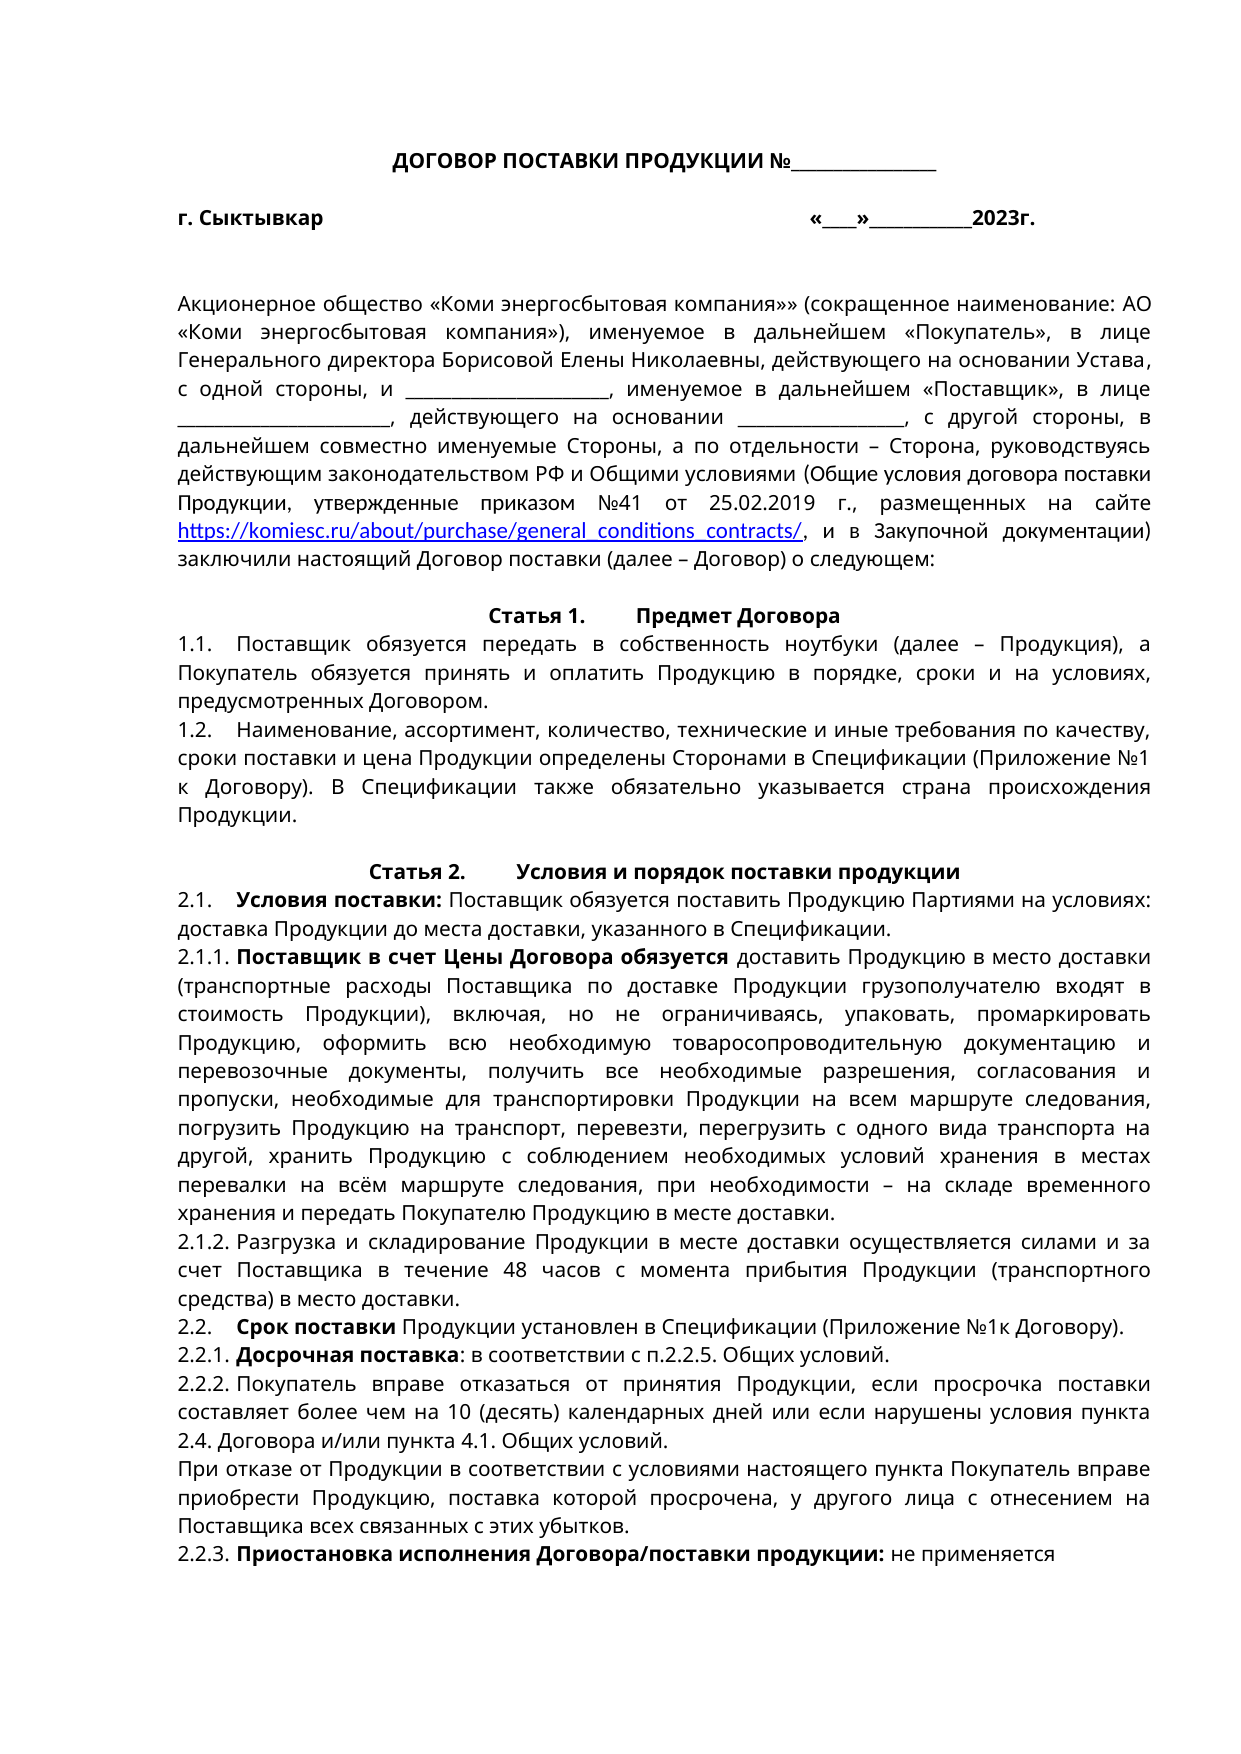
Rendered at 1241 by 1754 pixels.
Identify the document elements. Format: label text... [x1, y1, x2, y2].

list Покупатель вправе отказаться от принятия Продукции, если просрочка поставки составляет более чем на 10 (десять) календарных дней или если нарушены условия пункта 2.4. Договора и/или пункта 4.1. Общих условий. [177, 1369, 1152, 1454]
list Срок поставки Продукции установлен в Спецификации (Приложение №1к Договору). [177, 1312, 1152, 1341]
list Разгрузка и складирование Продукции в месте доставки осуществляется силами и за счет Поставщика в течение 48 часов с момента прибытия Продукции (транспортного средства) в место доставки. [177, 1227, 1152, 1312]
list Приостановка исполнения Договора/поставки продукции: не применяется [177, 1539, 1152, 1568]
list Досрочная поставка: в соответствии с п.2.2.5. Общих условий. [177, 1341, 1152, 1369]
text При отказе от Продукции в соответствии с условиями настоящего пункта Покупатель вправе приобрести Продукцию, поставка которой просрочена, у другого лица с отнесением на Поставщика всех связанных с этих убытков. [177, 1454, 1152, 1539]
text ДОГОВОР ПОСТАВКИ ПРОДУКЦИИ №_________________ [177, 147, 1152, 175]
list Условия и порядок поставки продукции [177, 857, 1152, 886]
list Предмет Договора [177, 601, 1152, 629]
list Наименование, ассортимент, количество, технические и иные требования по качеству, сроки поставки и цена Продукции определены Сторонами в Спецификации (Приложение №1 к Договору). В Спецификации также обязательно указывается страна происхождения Продукции. [177, 715, 1152, 829]
list Поставщик в счет Цены Договора обязуется доставить Продукцию в место доставки (транспортные расходы Поставщика по доставке Продукции грузополучателю входят в стоимость Продукции), включая, но не ограничиваясь, упаковать, промаркировать Продукцию, оформить всю необходимую товаросопроводительную документацию и перевозочные документы, получить все необходимые разрешения, согласования и пропуски, необходимые для транспортировки Продукции на всем маршруте следования, погрузить Продукцию на транспорт, перевезти, перегрузить с одного вида транспорта на другой, хранить Продукцию с соблюдением необходимых условий хранения в местах перевалки на всём маршруте следования, при необходимости – на складе временного хранения и передать Покупателю Продукцию в месте доставки. [177, 942, 1152, 1227]
text Акционерное общество «Коми энергосбытовая компания»» (сокращенное наименование: АО «Коми энергосбытовая компания»), именуемое в дальнейшем «Покупатель», в лице Генерального директора Борисовой Елены Николаевны, действующего на основании Устава, с одной стороны, и ______________________, именуемое в дальнейшем «Поставщик», в лице _______________________, действующего на основании __________________, с другой стороны, в дальнейшем совместно именуемые Стороны, а по отдельности – Сторона, руководствуясь действующим законодательством РФ и Общими условиями (Общие условия договора поставки Продукции, утвержденные приказом №41 от 25.02.2019 г., размещенных на сайте https://komiesc.ru/about/purchase/general_conditions_contracts/, и в Закупочной документации) заключили настоящий Договор поставки (далее – Договор) о следующем: [177, 289, 1152, 573]
list Условия поставки: Поставщик обязуется поставить Продукцию Партиями на условиях: доставка Продукции до места доставки, указанного в Спецификации. [177, 886, 1152, 942]
text г. Сыктывкар «____»____________2023г. [177, 203, 1152, 232]
list Поставщик обязуется передать в собственность ноутбуки (далее – Продукция), а Покупатель обязуется принять и оплатить Продукцию в порядке, сроки и на условиях, предусмотренных Договором. [177, 629, 1152, 715]
